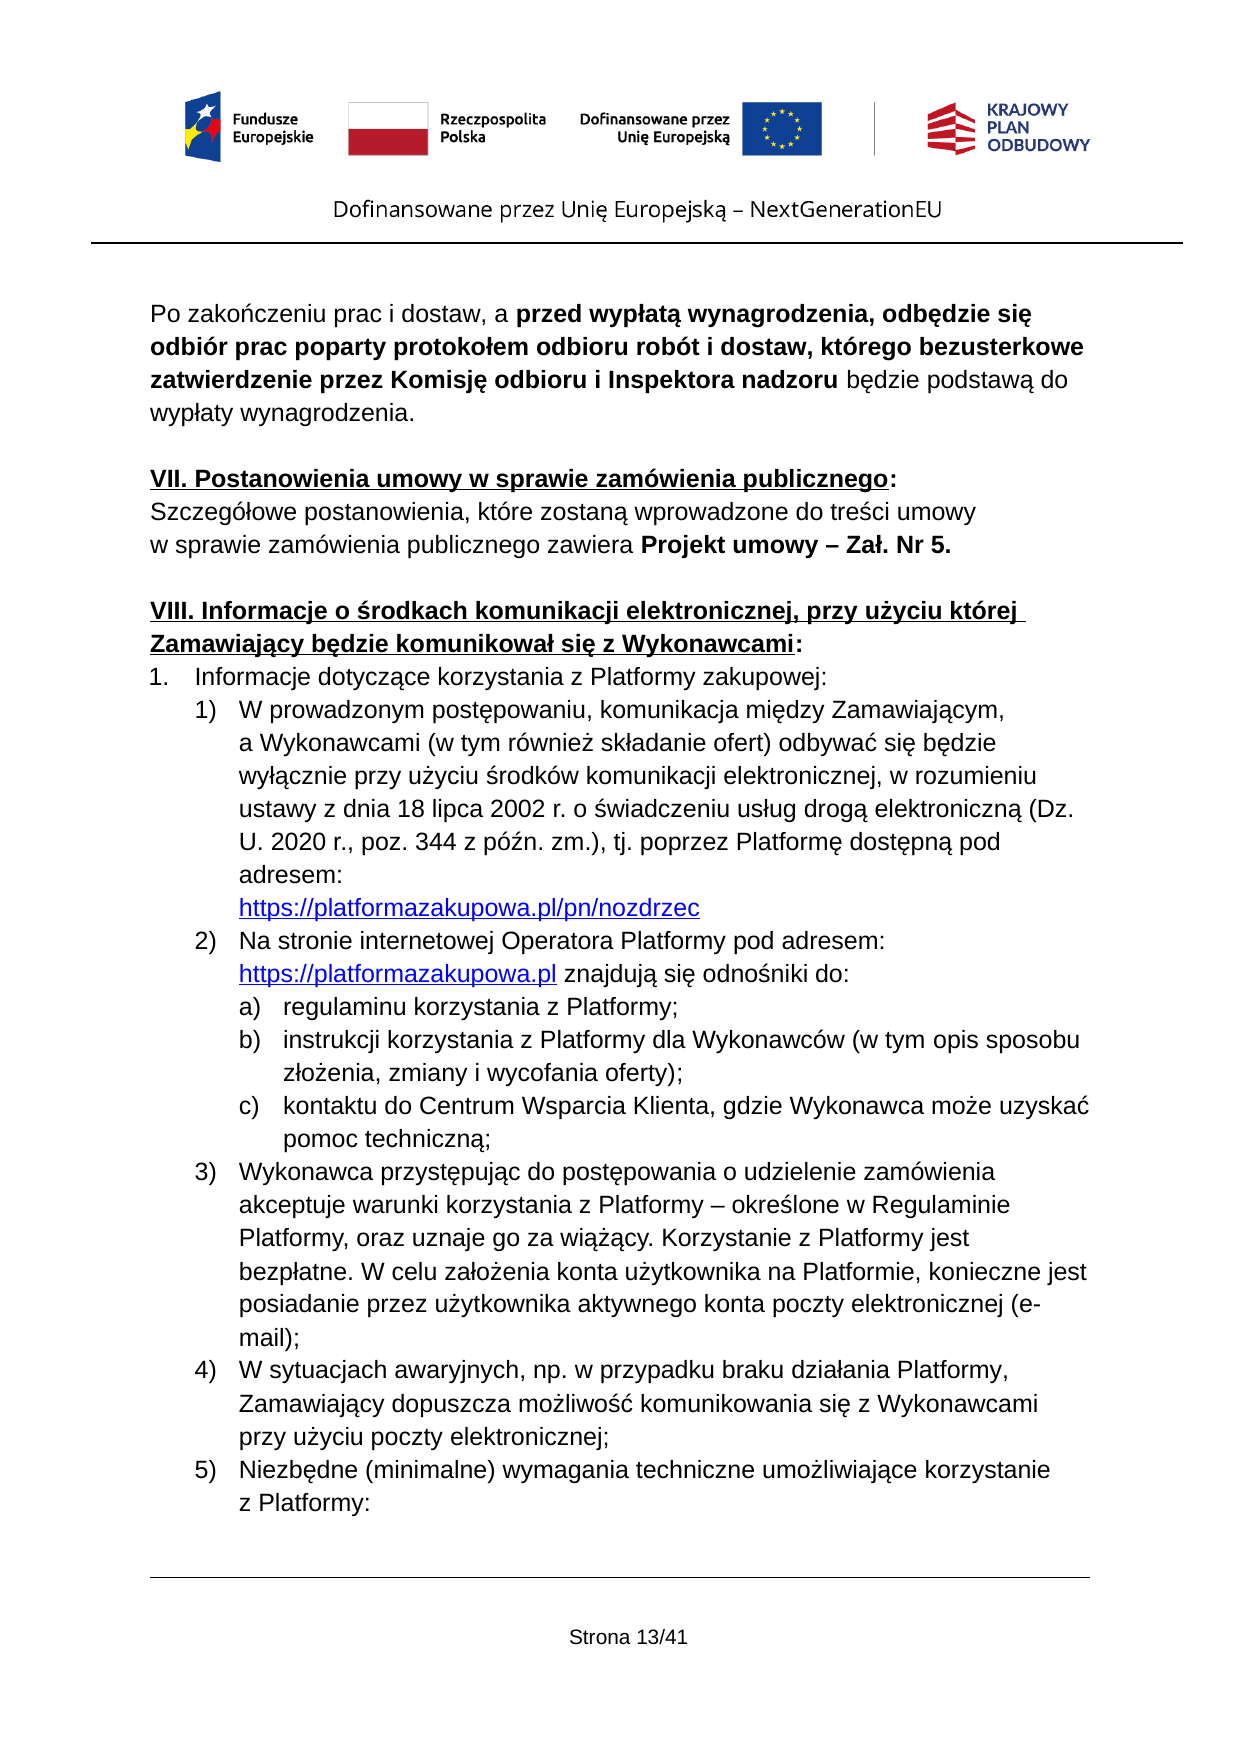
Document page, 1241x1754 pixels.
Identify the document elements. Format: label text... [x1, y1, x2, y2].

list Na stronie internetowej Operatora Platformy pod adresem: [194, 926, 1090, 955]
list W sytuacjach awaryjnych, np. w przypadku braku działania Platformy, Zamawiający dopuszcza możliwość komunikowania się z Wykonawcami przy użyciu poczty elektronicznej; [194, 1356, 1090, 1450]
list Niezbędne (minimalne) wymagania techniczne umożliwiające korzystanie z Platformy: [194, 1454, 1090, 1516]
text VIII. Informacje o środkach komunikacji elektronicznej, przy użyciu której Zamawiający będzie komunikował się z Wykonawcami: [150, 596, 1090, 658]
text https://platformazakupowa.pl/pn/nozdrzec [239, 893, 1090, 922]
list Wykonawca przystępując do postępowania o udzielenie zamówienia akceptuje warunki korzystania z Platformy – określone w Regulaminie Platformy, oraz uznaje go za wiążący. Korzystanie z Platformy jest bezpłatne. W celu założenia konta użytkownika na Platformie, konieczne jest posiadanie przez użytkownika aktywnego konta poczty elektronicznej (e-mail); [194, 1157, 1090, 1351]
text VII. Postanowienia umowy w sprawie zamówienia publicznego: [150, 464, 1090, 493]
list kontaktu do Centrum Wsparcia Klienta, gdzie Wykonawca może uzyskać pomoc techniczną; [239, 1091, 1090, 1153]
text Szczegółowe postanowienia, które zostaną wprowadzone do treści umowy w sprawie zamówienia publicznego zawiera Projekt umowy – Zał. Nr 5. [150, 497, 1090, 559]
list regulaminu korzystania z Platformy; [239, 992, 1090, 1021]
text https://platformazakupowa.pl znajdują się odnośniki do: [239, 959, 1090, 988]
list instrukcji korzystania z Platformy dla Wykonawców (w tym opis sposobu złożenia, zmiany i wycofania oferty); [239, 1025, 1090, 1087]
text Po zakończeniu prac i dostaw, a przed wypłatą wynagrodzenia, odbędzie się odbiór prac poparty protokołem odbioru robót i dostaw, którego bezusterkowe zatwierdzenie przez Komisję odbioru i Inspektora nadzoru będzie podstawą do wypłaty wynagrodzenia. [150, 299, 1090, 427]
list W prowadzonym postępowaniu, komunikacja między Zamawiającym, a Wykonawcami (w tym również składanie ofert) odbywać się będzie wyłącznie przy użyciu środków komunikacji elektronicznej, w rozumieniu ustawy z dnia 18 lipca 2002 r. o świadczeniu usług drogą elektroniczną (Dz. U. 2020 r., poz. 344 z późn. zm.), tj. poprzez Platformę dostępną pod adresem: [194, 695, 1090, 889]
picture [167, 73, 1108, 240]
list Informacje dotyczące korzystania z Platformy zakupowej: [148, 662, 1090, 691]
